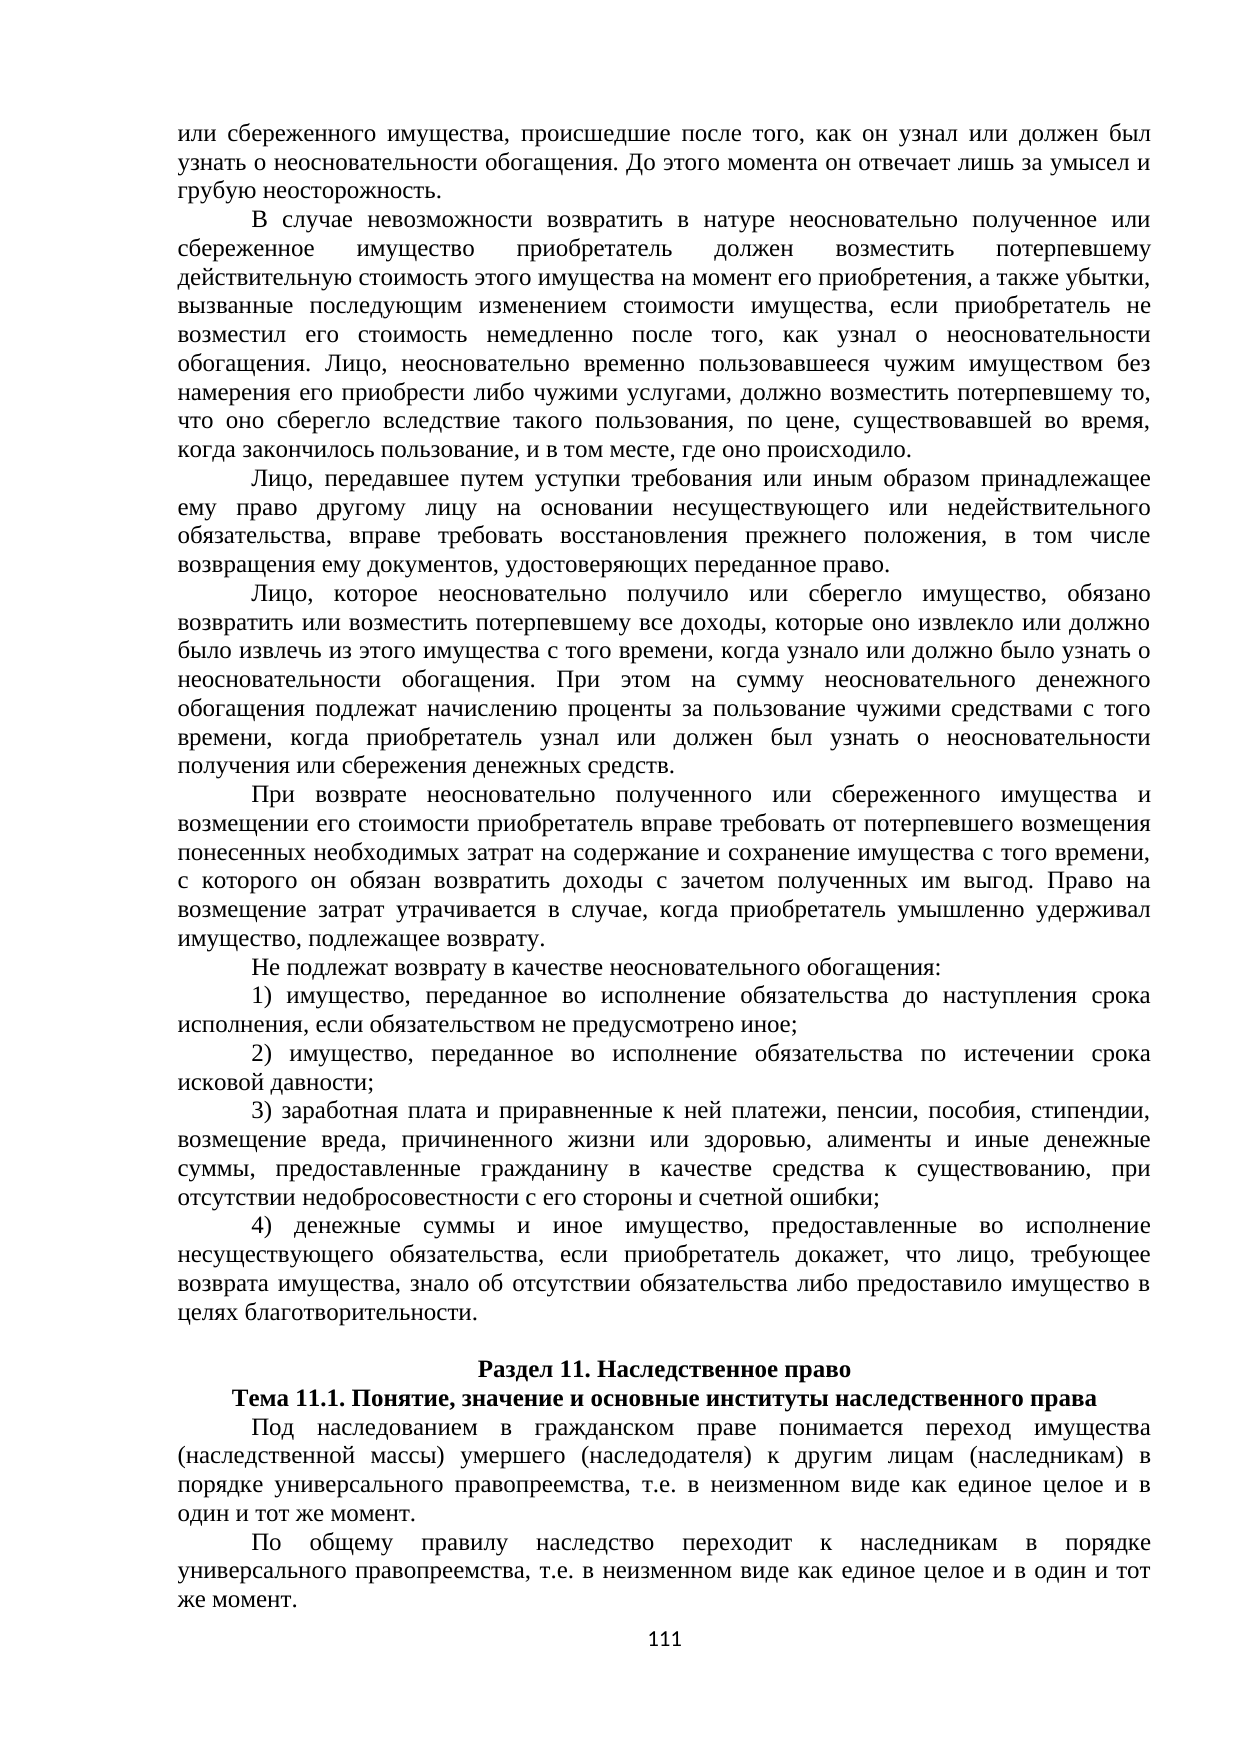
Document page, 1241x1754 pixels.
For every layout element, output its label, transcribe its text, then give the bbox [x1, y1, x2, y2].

text Не подлежат возврату в качестве неосновательного обогащения: [177, 952, 1152, 981]
text 1) имущество, переданное во исполнение обязательства до наступления срока исполнения, если обязательством не предусмотрено иное; [177, 981, 1152, 1038]
text Раздел 11. Наследственное право [177, 1354, 1152, 1383]
text Под наследованием в гражданском праве понимается переход имущества (наследственной массы) умершего (наследодателя) к другим лицам (наследникам) в порядке универсального правопреемства, т.е. в неизменном виде как единое целое и в один и тот же момент. [177, 1412, 1152, 1527]
text Тема 11.1. Понятие, значение и основные институты наследственного права [177, 1383, 1152, 1412]
text 3) заработная плата и приравненные к ней платежи, пенсии, пособия, стипендии, возмещение вреда, причиненного жизни или здоровью, алименты и иные денежные суммы, предоставленные гражданину в качестве средства к существованию, при отсутствии недобросовестности с его стороны и счетной ошибки; [177, 1096, 1152, 1211]
text Лицо, которое неосновательно получило или сберегло имущество, обязано возвратить или возместить потерпевшему все доходы, которые оно извлекло или должно было извлечь из этого имущества с того времени, когда узнало или должно было узнать о неосновательности обогащения. При этом на сумму неосновательного денежного обогащения подлежат начислению проценты за пользование чужими средствами с того времени, когда приобретатель узнал или должен был узнать о неосновательности получения или сбережения денежных средств. [177, 578, 1152, 779]
text Лицо, передавшее путем уступки требования или иным образом принадлежащее ему право другому лицу на основании несуществующего или недействительного обязательства, вправе требовать восстановления прежнего положения, в том числе возвращения ему документов, удостоверяющих переданное право. [177, 463, 1152, 578]
text 4) денежные суммы и иное имущество, предоставленные во исполнение несуществующего обязательства, если приобретатель докажет, что лицо, требующее возврата имущества, знало об отсутствии обязательства либо предоставило имущество в целях благотворительности. [177, 1211, 1152, 1326]
text В случае невозможности возвратить в натуре неосновательно полученное или сбереженное имущество приобретатель должен возместить потерпевшему действительную стоимость этого имущества на момент его приобретения, а также убытки, вызванные последующим изменением стоимости имущества, если приобретатель не возместил его стоимость немедленно после того, как узнал о неосновательности обогащения. Лицо, неосновательно временно пользовавшееся чужим имуществом без намерения его приобрести либо чужими услугами, должно возместить потерпевшему то, что оно сберегло вследствие такого пользования, по цене, существовавшей во время, когда закончилось пользование, и в том месте, где оно происходило. [177, 204, 1152, 463]
text 2) имущество, переданное во исполнение обязательства по истечении срока исковой давности; [177, 1038, 1152, 1096]
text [177, 118, 1152, 204]
text По общему правилу наследство переходит к наследникам в порядке универсального правопреемства, т.е. в неизменном виде как единое целое и в один и тот же момент. [177, 1527, 1152, 1613]
text При возврате неосновательно полученного или сбереженного имущества и возмещении его стоимости приобретатель вправе требовать от потерпевшего возмещения понесенных необходимых затрат на содержание и сохранение имущества с того времени, с которого он обязан возвратить доходы с зачетом полученных им выгод. Право на возмещение затрат утрачивается в случае, когда приобретатель умышленно удерживал имущество, подлежащее возврату. [177, 779, 1152, 952]
